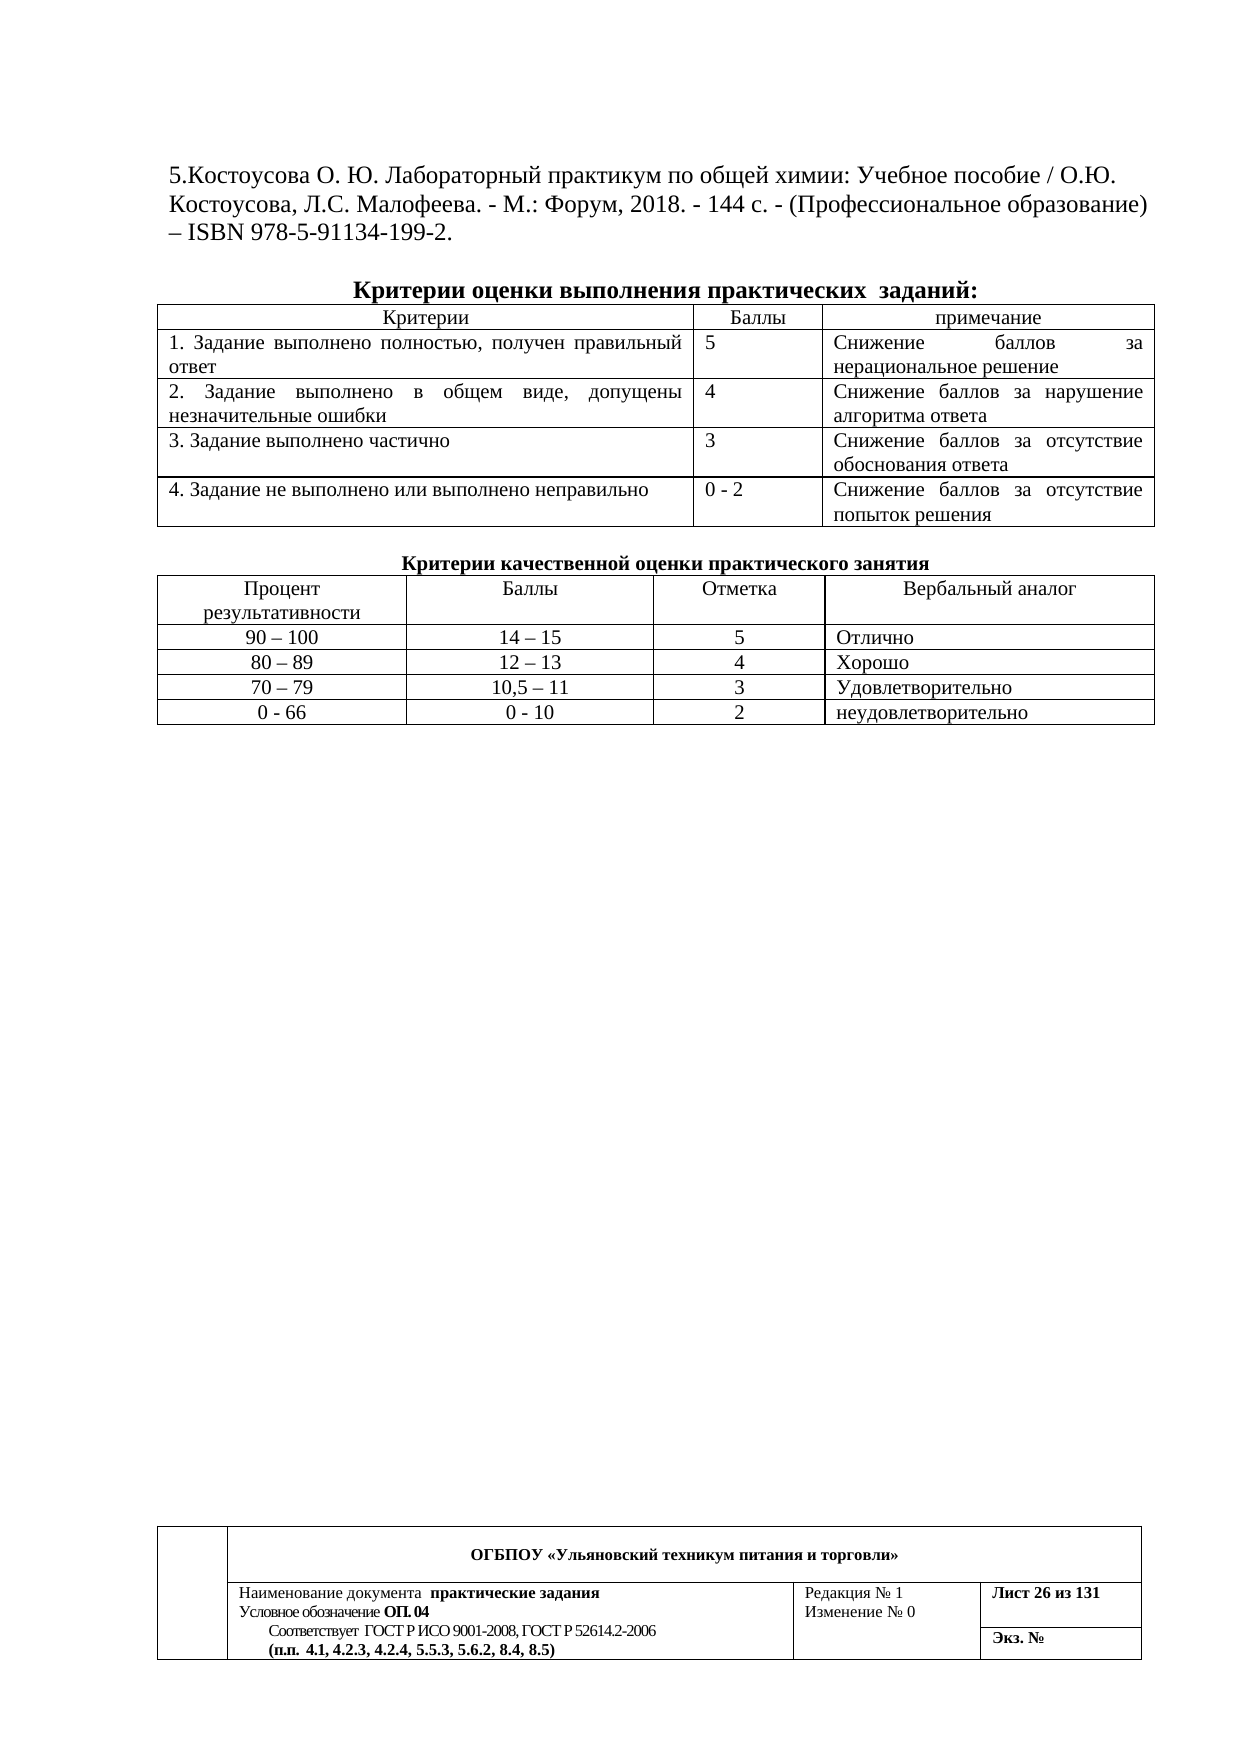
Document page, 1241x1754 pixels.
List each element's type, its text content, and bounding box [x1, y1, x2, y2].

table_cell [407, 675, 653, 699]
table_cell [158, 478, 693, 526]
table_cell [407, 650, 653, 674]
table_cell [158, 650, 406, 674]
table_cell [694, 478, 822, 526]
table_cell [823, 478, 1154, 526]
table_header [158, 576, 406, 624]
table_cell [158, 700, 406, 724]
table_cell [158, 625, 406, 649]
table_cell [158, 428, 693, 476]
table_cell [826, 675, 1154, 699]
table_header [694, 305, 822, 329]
text Критерии качественной оценки практического занятия [169, 551, 1162, 575]
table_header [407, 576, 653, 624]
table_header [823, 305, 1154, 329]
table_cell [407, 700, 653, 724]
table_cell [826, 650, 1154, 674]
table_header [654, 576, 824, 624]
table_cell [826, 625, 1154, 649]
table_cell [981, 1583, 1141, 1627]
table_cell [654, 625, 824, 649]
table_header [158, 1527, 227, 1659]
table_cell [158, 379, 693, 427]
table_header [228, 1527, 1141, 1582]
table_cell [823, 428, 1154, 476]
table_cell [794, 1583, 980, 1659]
text Критерии оценки выполнения практических заданий: [169, 275, 1162, 304]
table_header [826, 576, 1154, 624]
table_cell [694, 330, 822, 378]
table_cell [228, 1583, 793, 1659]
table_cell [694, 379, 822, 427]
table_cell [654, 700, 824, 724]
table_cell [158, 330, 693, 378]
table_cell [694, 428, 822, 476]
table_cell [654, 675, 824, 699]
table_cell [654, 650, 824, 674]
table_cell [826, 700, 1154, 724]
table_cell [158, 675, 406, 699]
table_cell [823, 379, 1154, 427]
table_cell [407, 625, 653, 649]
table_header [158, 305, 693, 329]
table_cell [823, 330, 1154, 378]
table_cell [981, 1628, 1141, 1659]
text 5.Костоусова О. Ю. Лабораторный практикум по общей химии: Учебное пособие / О.Ю. Костоусова, Л.С. Малофеева. - М.: Форум, 2018. - 144 с. - (Профессиональное образование) – ISBN 978-5-91134-199-2. [169, 160, 1162, 246]
